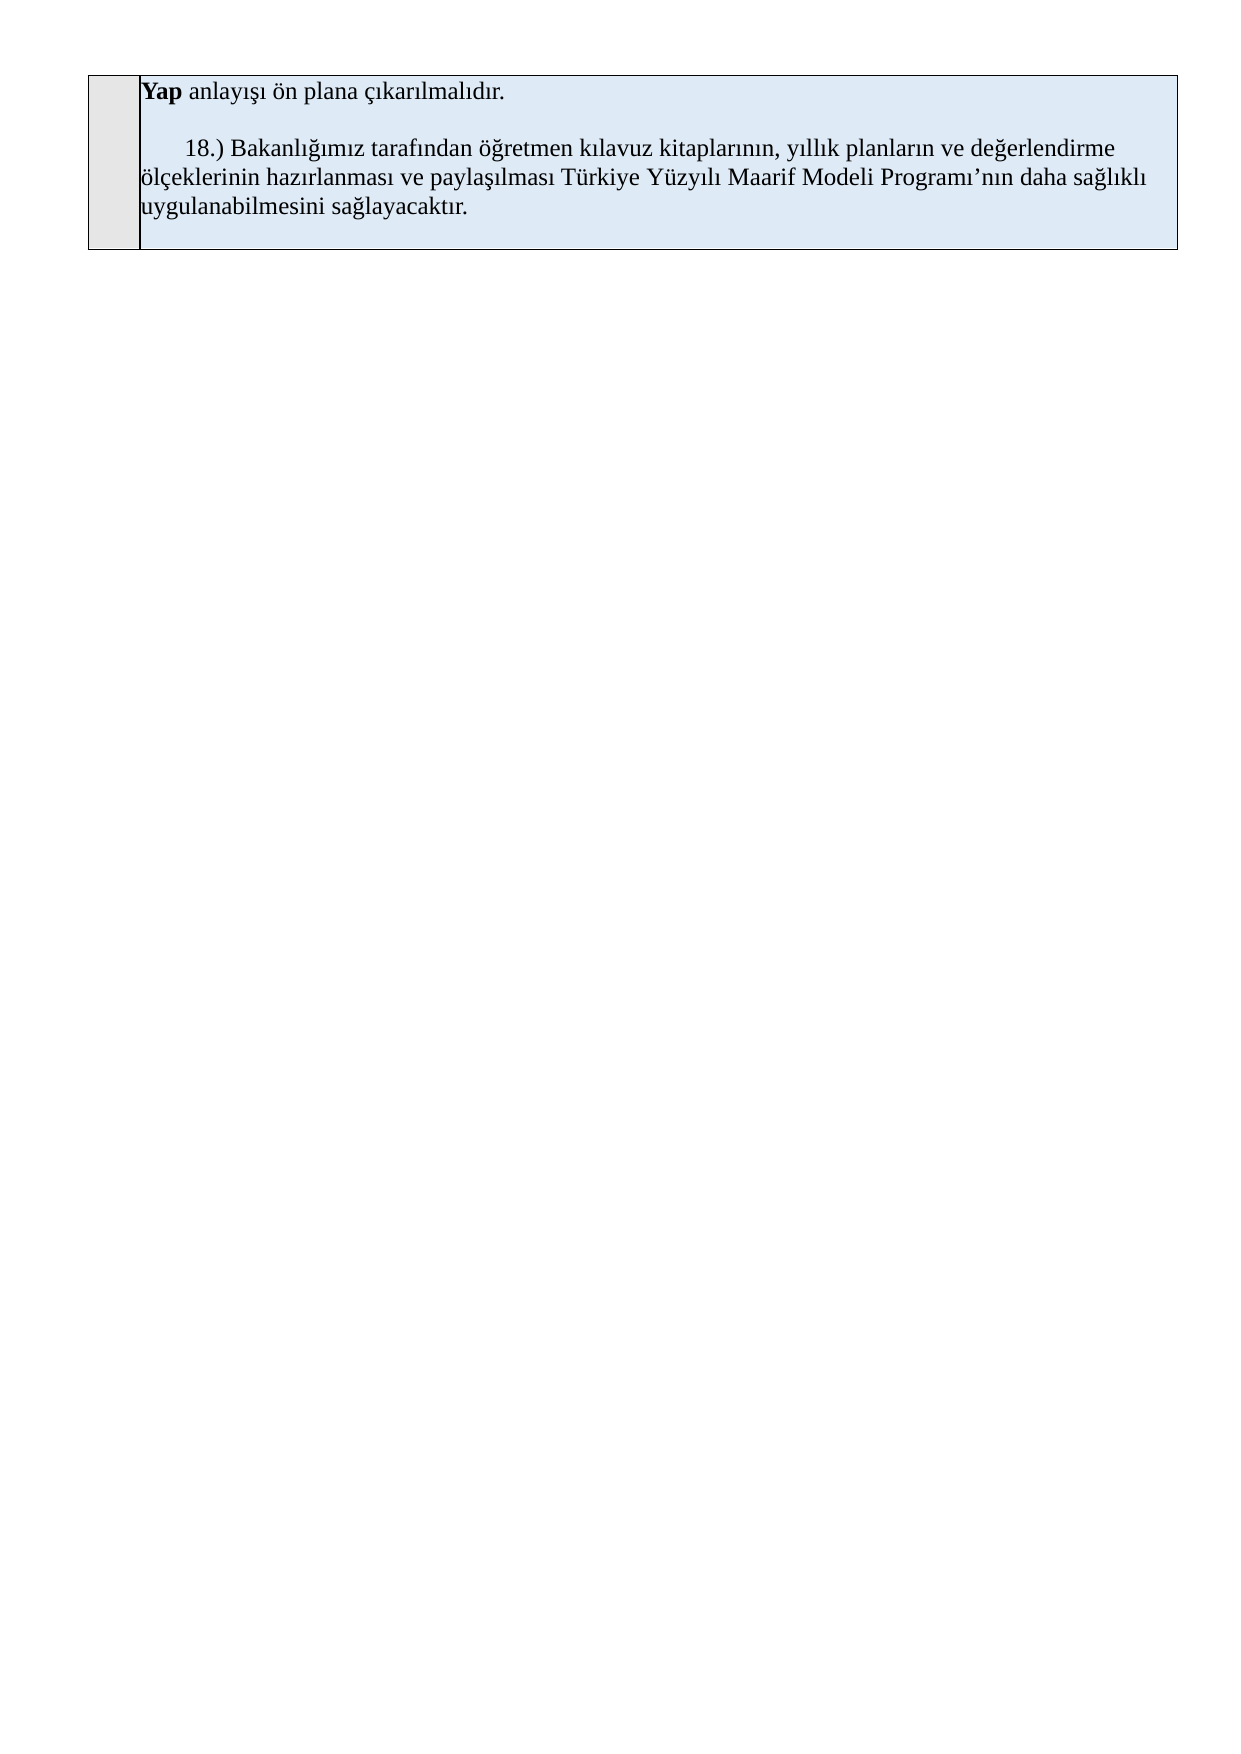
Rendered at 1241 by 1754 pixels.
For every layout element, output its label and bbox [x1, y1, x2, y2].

table_cell [141, 76, 1177, 248]
